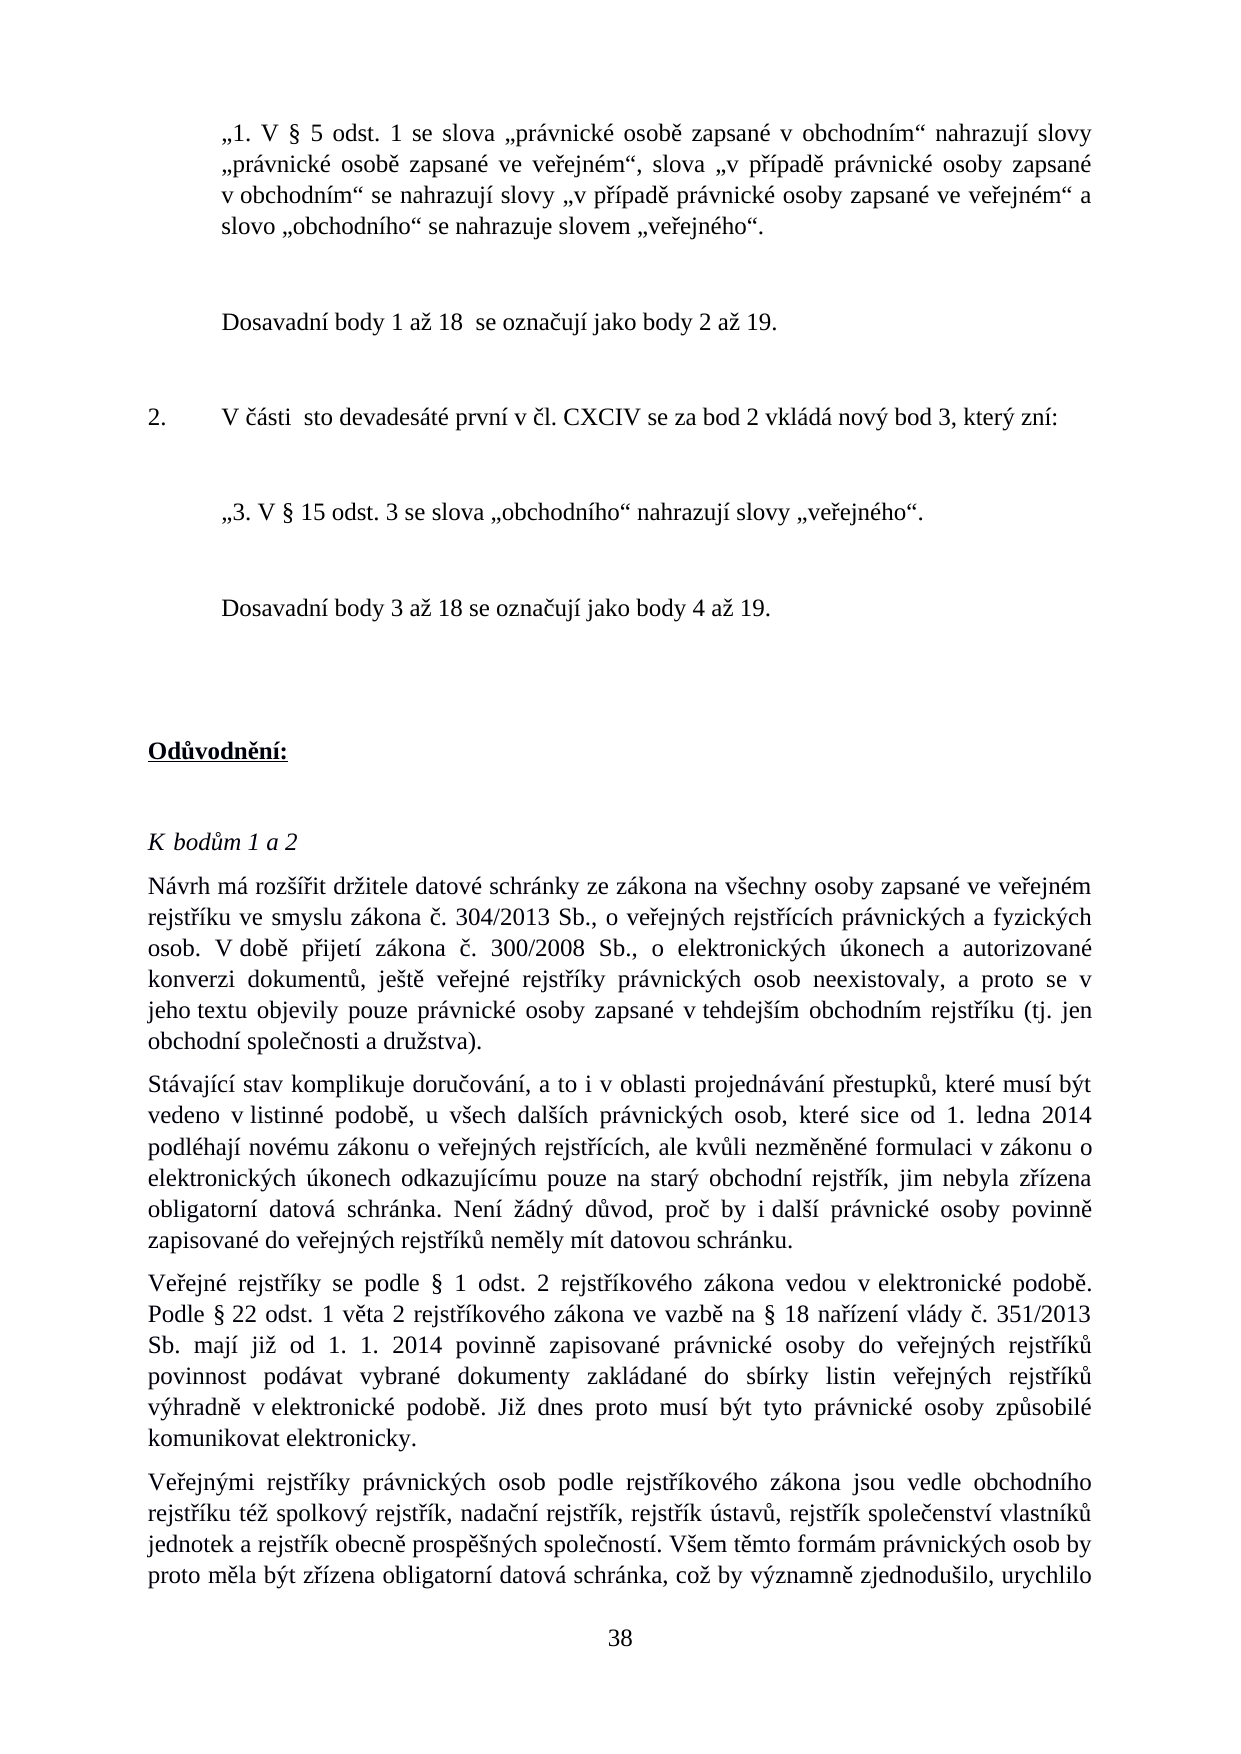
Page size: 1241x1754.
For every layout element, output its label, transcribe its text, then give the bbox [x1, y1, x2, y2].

text Dosavadní body 3 až 18 se označují jako body 4 až 19. [148, 593, 1092, 622]
text „1. V § 5 odst. 1 se slova „právnické osobě zapsané v obchodním“ nahrazují slovy „právnické osobě zapsané ve veřejném“, slova „v případě právnické osoby zapsané v obchodním“ se nahrazují slovy „v případě právnické osoby zapsané ve veřejném“ a slovo „obchodního“ se nahrazuje slovem „veřejného“. [221, 118, 1092, 240]
text Návrh má rozšířit držitele datové schránky ze zákona na všechny osoby zapsané ve veřejném rejstříku ve smyslu zákona č. 304/2013 Sb., o veřejných rejstřících právnických a fyzických osob. V době přijetí zákona č. 300/2008 Sb., o elektronických úkonech a autorizované konverzi dokumentů, ještě veřejné rejstříky právnických osob neexistovaly, a proto se v jeho textu objevily pouze právnické osoby zapsané v tehdejším obchodním rejstříku (tj. jen obchodní společnosti a družstva). [148, 871, 1092, 1055]
text Odůvodnění: [148, 736, 1092, 765]
text 2. V části sto devadesáté první v čl. CXCIV se za bod 2 vkládá nový bod 3, který zní: [148, 402, 1092, 431]
text „3. V § 15 odst. 3 se slova „obchodního“ nahrazují slovy „veřejného“. [221, 497, 1092, 526]
text Veřejné rejstříky se podle § 1 odst. 2 rejstříkového zákona vedou v elektronické podobě. Podle § 22 odst. 1 věta 2 rejstříkového zákona ve vazbě na § 18 nařízení vlády č. 351/2013 Sb. mají již od 1. 1. 2014 povinně zapisované právnické osoby do veřejných rejstříků povinnost podávat vybrané dokumenty zakládané do sbírky listin veřejných rejstříků výhradně v elektronické podobě. Již dnes proto musí být tyto právnické osoby způsobilé komunikovat elektronicky. [148, 1268, 1092, 1452]
text Stávající stav komplikuje doručování, a to i v oblasti projednávání přestupků, které musí být vedeno v listinné podobě, u všech dalších právnických osob, které sice od 1. ledna 2014 podléhají novému zákonu o veřejných rejstřících, ale kvůli nezměněné formulaci v zákonu o elektronických úkonech odkazujícímu pouze na starý obchodní rejstřík, jim nebyla zřízena obligatorní datová schránka. Není žádný důvod, proč by i další právnické osoby povinně zapisované do veřejných rejstříků neměly mít datovou schránku. [148, 1069, 1092, 1253]
text Dosavadní body 1 až 18 se označují jako body 2 až 19. [148, 307, 1092, 335]
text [148, 1467, 1092, 1589]
text K bodům 1 a 2 [148, 827, 1092, 856]
